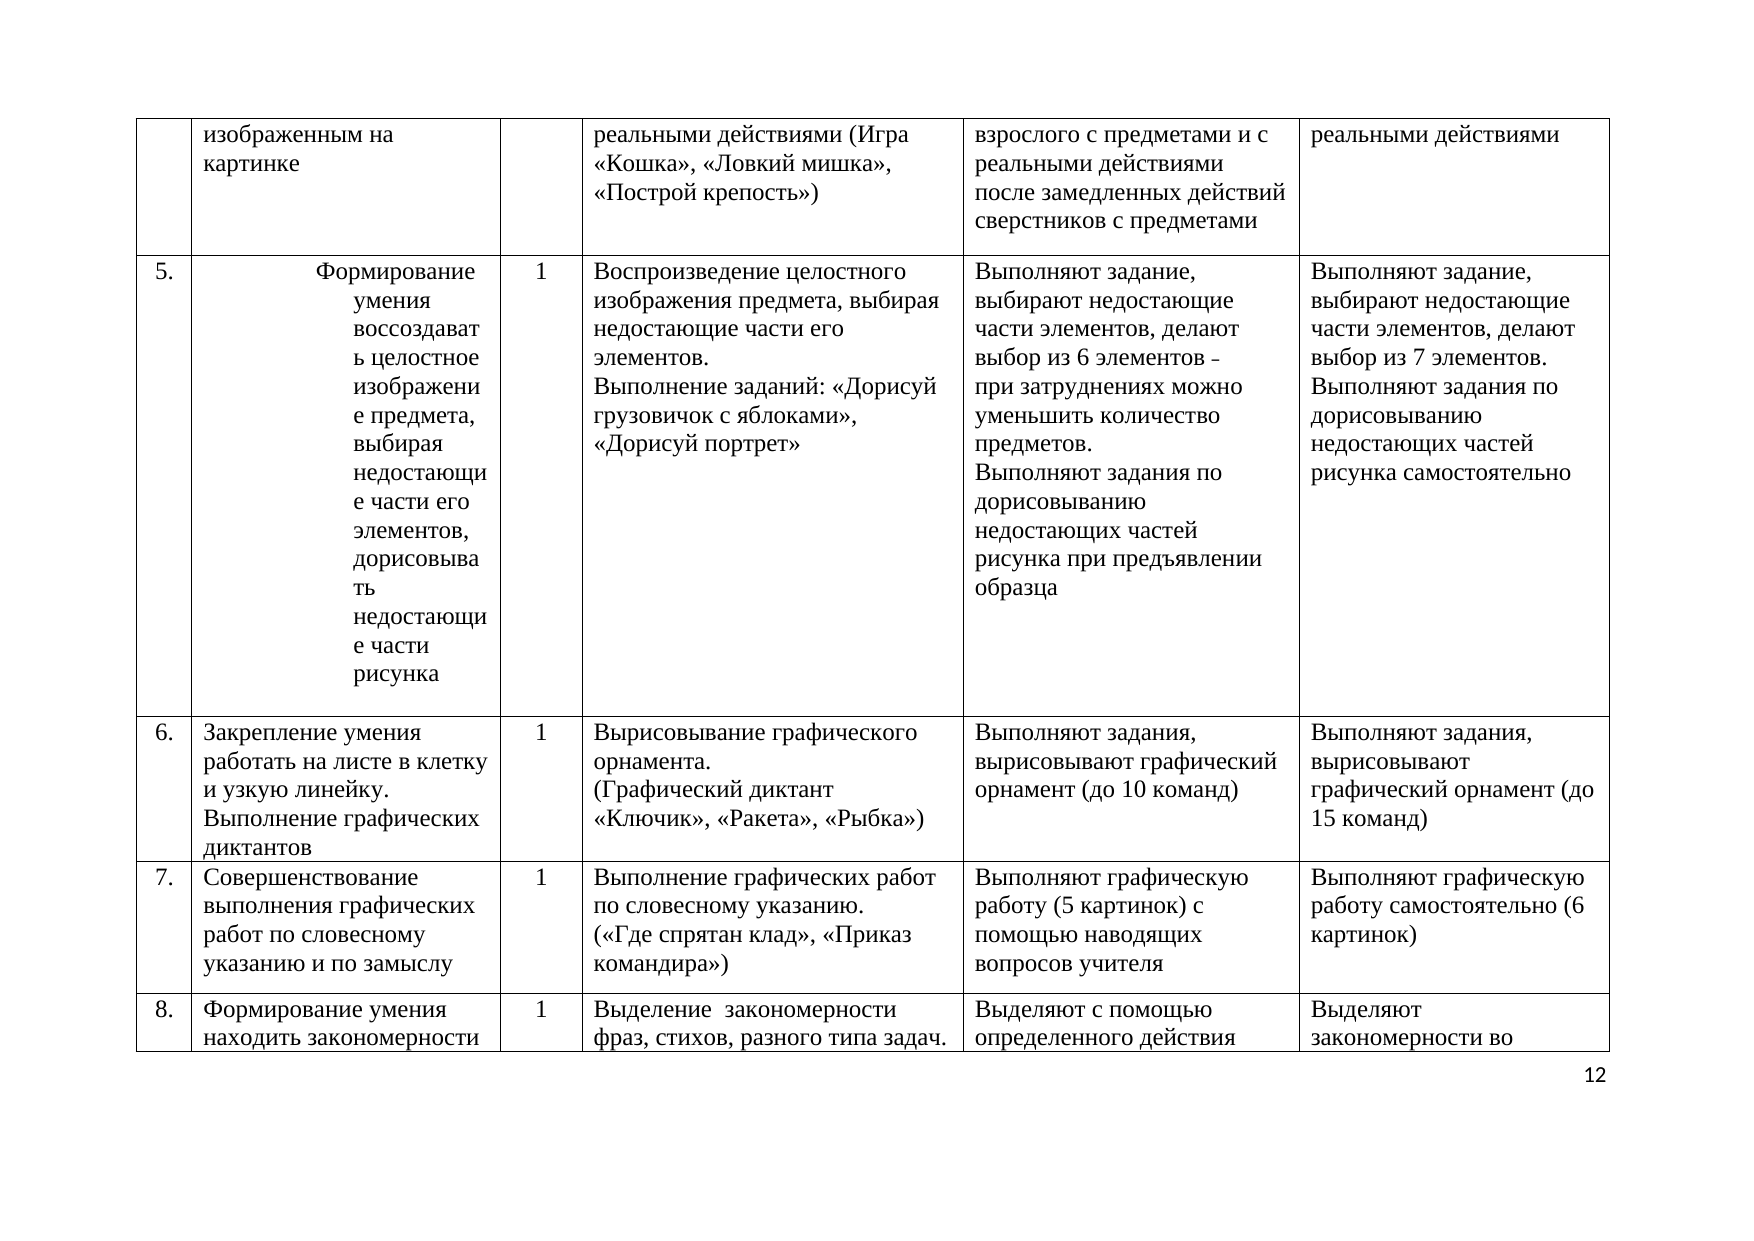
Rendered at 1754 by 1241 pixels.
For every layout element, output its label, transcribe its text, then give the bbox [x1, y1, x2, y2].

table_cell Выполняют задание, выбирают недостающие части элементов, делают выбор из 6 элементов ˗ при затруднениях можно уменьшить количество предметов. Выполняют задания по дорисовыванию недостающих частей рисунка при предъявлении образца [964, 256, 1299, 716]
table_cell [192, 119, 500, 255]
table_cell 6. [137, 717, 191, 861]
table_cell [964, 119, 1299, 255]
table_cell Совершенствование выполнения графических работ по словесному указанию и по замыслу [192, 862, 500, 993]
table_cell 1 [501, 119, 582, 255]
table_cell 8. [137, 994, 191, 1051]
table_cell 1 [501, 717, 582, 861]
table_cell 1 [501, 862, 582, 993]
table_cell Выполняют задания, вырисовывают графический орнамент (до 10 команд) [964, 717, 1299, 861]
table_cell Формирование умения воссоздавать целостное изображение предмета, выбирая недостающие части его элементов, дорисовывать недостающие части рисунка [192, 256, 500, 716]
table_cell 4. [137, 119, 191, 255]
table_cell Выполняют графическую работу (5 картинок) с помощью наводящих вопросов учителя [964, 862, 1299, 993]
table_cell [964, 994, 1299, 1051]
table_cell Закрепление умения работать на листе в клетку и узкую линейку. Выполнение графических диктантов [192, 717, 500, 861]
table_cell Вырисовывание графического орнамента. (Графический диктант «Ключик», «Ракета», «Рыбка») [583, 717, 963, 861]
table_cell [583, 994, 963, 1051]
table_cell 7. [137, 862, 191, 993]
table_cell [1300, 994, 1609, 1051]
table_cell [1300, 119, 1609, 255]
table_cell 1 [501, 994, 582, 1051]
table_cell Выполняют графическую работу самостоятельно (6 картинок) [1300, 862, 1609, 993]
table_cell Выполняют задания, вырисовывают графический орнамент (до 15 команд) [1300, 717, 1609, 861]
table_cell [192, 994, 500, 1051]
table_cell 5. [137, 256, 191, 716]
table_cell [583, 119, 963, 255]
table_cell Воспроизведение целостного изображения предмета, выбирая недостающие части его элементов. Выполнение заданий: «Дорисуй грузовичок с яблоками», «Дорисуй портрет» [583, 256, 963, 716]
table_cell Выполняют задание, выбирают недостающие части элементов, делают выбор из 7 элементов. Выполняют задания по дорисовыванию недостающих частей рисунка самостоятельно [1300, 256, 1609, 716]
table_cell 1 [501, 256, 582, 716]
table_cell Выполнение графических работ по словесному указанию. («Где спрятан клад», «Приказ командира») [583, 862, 963, 993]
